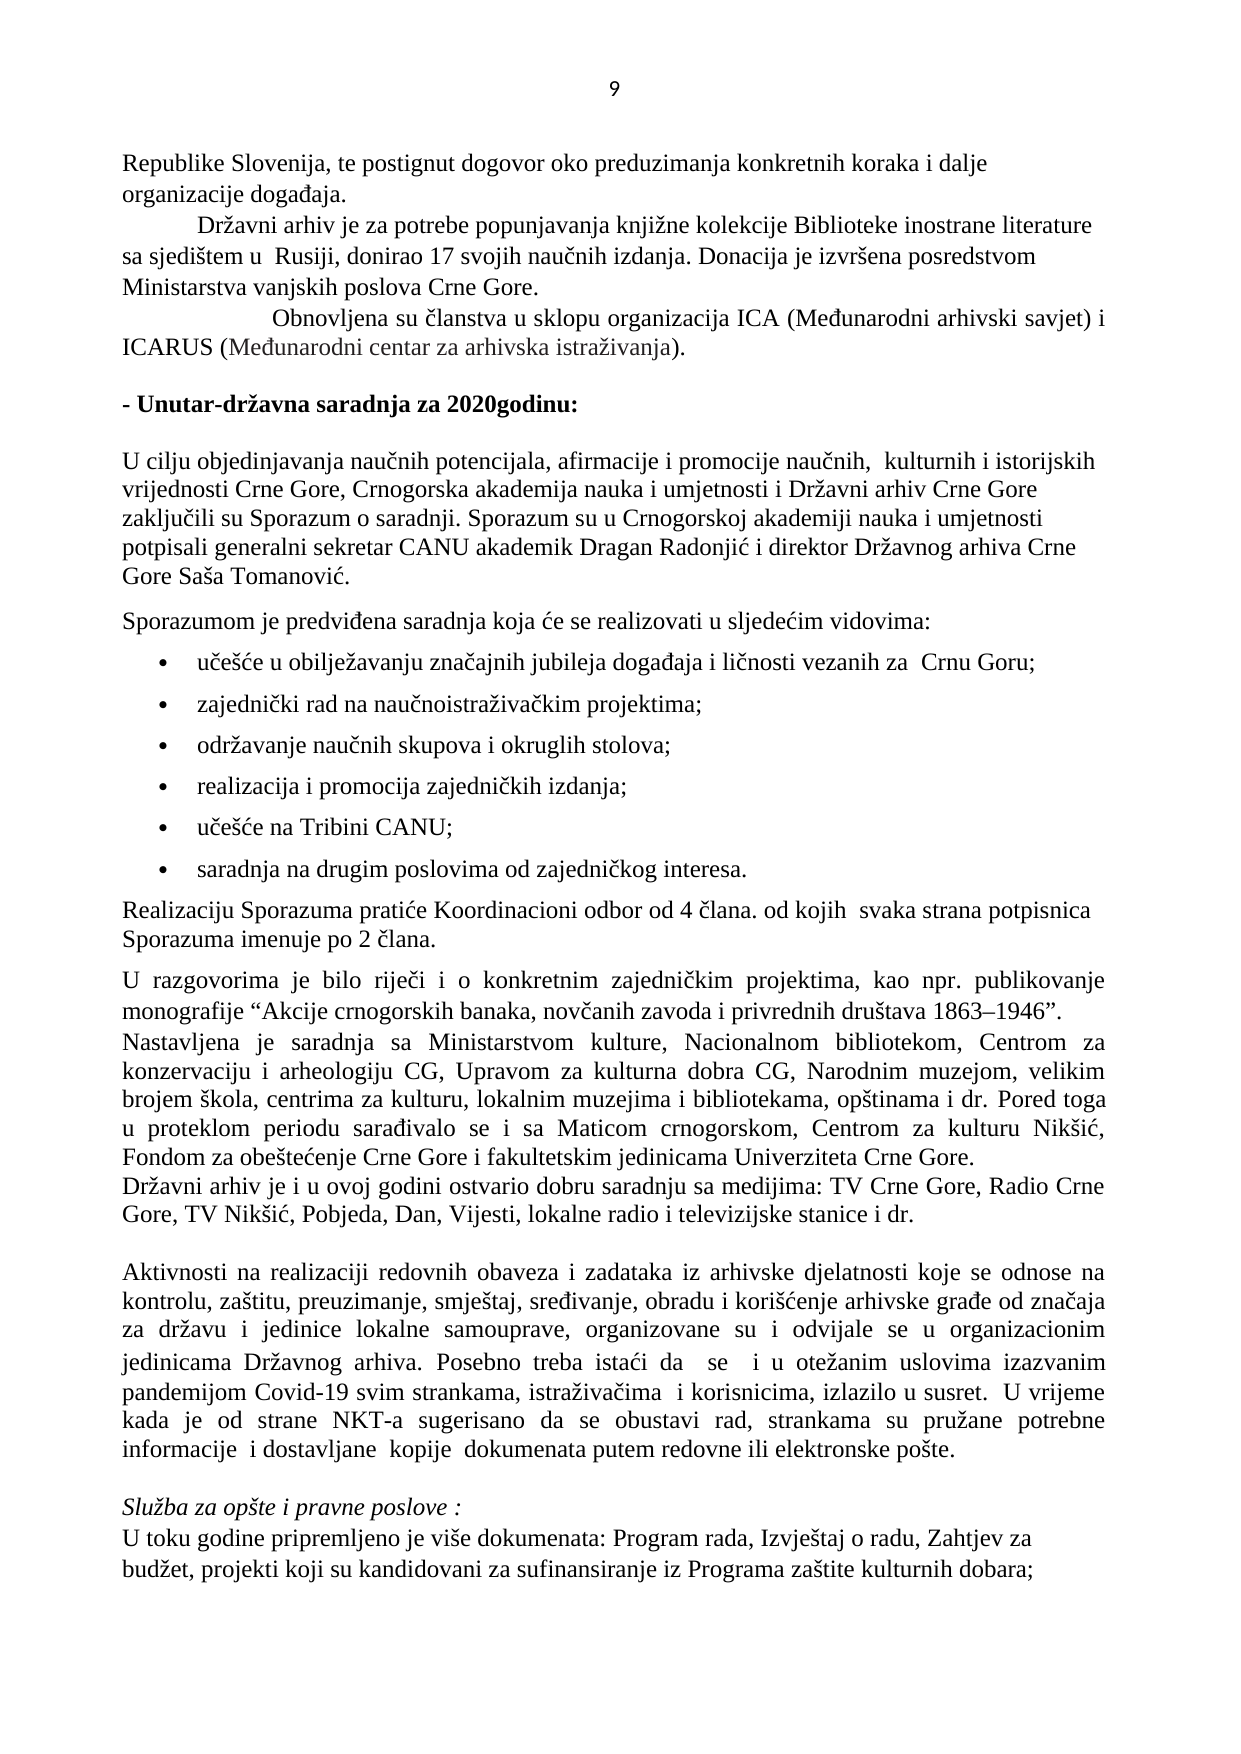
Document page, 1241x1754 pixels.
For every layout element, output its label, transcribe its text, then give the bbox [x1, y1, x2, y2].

list učešće na Tribini CANU; [159, 812, 1106, 841]
text Državni arhiv je i u ovoj godini ostvario dobru saradnju sa medijima: TV Crne Gore, Radio Crne Gore, TV Nikšić, Pobjeda, Dan, Vijesti, lokalne radio i televizijske stanice i dr. [122, 1171, 1106, 1228]
text Služba za opšte i pravne poslove : [122, 1492, 1106, 1521]
text Obnovljena su članstva u sklopu organizacija ICA (Međunarodni arhivski savjet) i ICARUS (Međunarodni centar za arhivska istraživanja). [122, 303, 1106, 360]
text Državni arhiv je za potrebe popunjavanja knjižne kolekcije Biblioteke inostrane literature sa sjedištem u Rusiji, donirao 17 svojih naučnih izdanja. Donacija je izvršena posredstvom Ministarstva vanjskih poslova Crne Gore. [122, 210, 1106, 301]
text Aktivnosti na realizaciji redovnih obaveza i zadataka iz arhivske djelatnosti koje se odnose na kontrolu, zaštitu, preuzimanje, smještaj, sređivanje, obradu i korišćenje arhivske građe od značaja za državu i jedinice lokalne samouprave, organizovane su i odvijale se u organizacionim jedinicama Državnog arhiva. Posebno treba istaći da se i u otežanim uslovima izazvanim pandemijom Covid-19 svim strankama, istraživačima i korisnicima, izlazilo u susret. U vrijeme kada je od strane NKT-a sugerisano da se obustavi rad, strankama su pružane potrebne informacije i dostavljane kopije dokumenata putem redovne ili elektronske pošte. [122, 1257, 1106, 1463]
list realizacija i promocija zajedničkih izdanja; [159, 771, 1106, 800]
list održavanje naučnih skupova i okruglih stolova; [159, 730, 1106, 759]
list učešće u obilježavanju značajnih jubileja događaja i ličnosti vezanih za Crnu Goru; [159, 647, 1106, 676]
text Realizaciju Sporazuma pratiće Koordinacioni odbor od 4 člana. od kojih svaka strana potpisnica Sporazuma imenuje po 2 člana. [122, 895, 1106, 952]
text Nastavljena je saradnja sa Ministarstvom kulture, Nacionalnom bibliotekom, Centrom za konzervaciju i arheologiju CG, Upravom za kulturna dobra CG, Narodnim muzejom, velikim brojem škola, centrima za kulturu, lokalnim muzejima i bibliotekama, opštinama i dr. Pored toga u proteklom periodu sarađivalo se i sa Maticom crnogorskom, Centrom za kulturu Nikšić, Fondom za obeštećenje Crne Gore i fakultetskim jedinicama Univerziteta Crne Gore. [122, 1027, 1106, 1171]
text Sporazumom je predviđena saradnja koja će se realizovati u sljedećim vidovima: [122, 606, 1106, 635]
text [122, 148, 1106, 207]
text U toku godine pripremljeno je više dokumenata: Program rada, Izvještaj o radu, Zahtjev za budžet, projekti koji su kandidovani za sufinansiranje iz Programa zaštite kulturnih dobara; [122, 1523, 1106, 1583]
text - Unutar-državna saradnja za 2020godinu: [122, 389, 1106, 418]
text U razgovorima je bilo riječi i o konkretnim zajedničkim projektima, kao npr. publikovanje monografije “Akcije crnogorskih banaka, novčanih zavoda i privrednih društava 1863–1946”. [122, 965, 1106, 1025]
text U cilju objedinjavanja naučnih potencijala, afirmacije i promocije naučnih, kulturnih i istorijskih vrijednosti Crne Gore, Crnogorska akademija nauka i umjetnosti i Državni arhiv Crne Gore zaključili su Sporazum o saradnji. Sporazum su u Crnogorskoj akademiji nauka i umjetnosti potpisali generalni sekretar CANU akademik Dragan Radonjić i direktor Državnog arhiva Crne Gore Saša Tomanović. [122, 446, 1106, 589]
list saradnja na drugim poslovima od zajedničkog interesa. [159, 854, 1106, 882]
list zajednički rad na naučnoistraživačkim projektima; [159, 689, 1106, 717]
